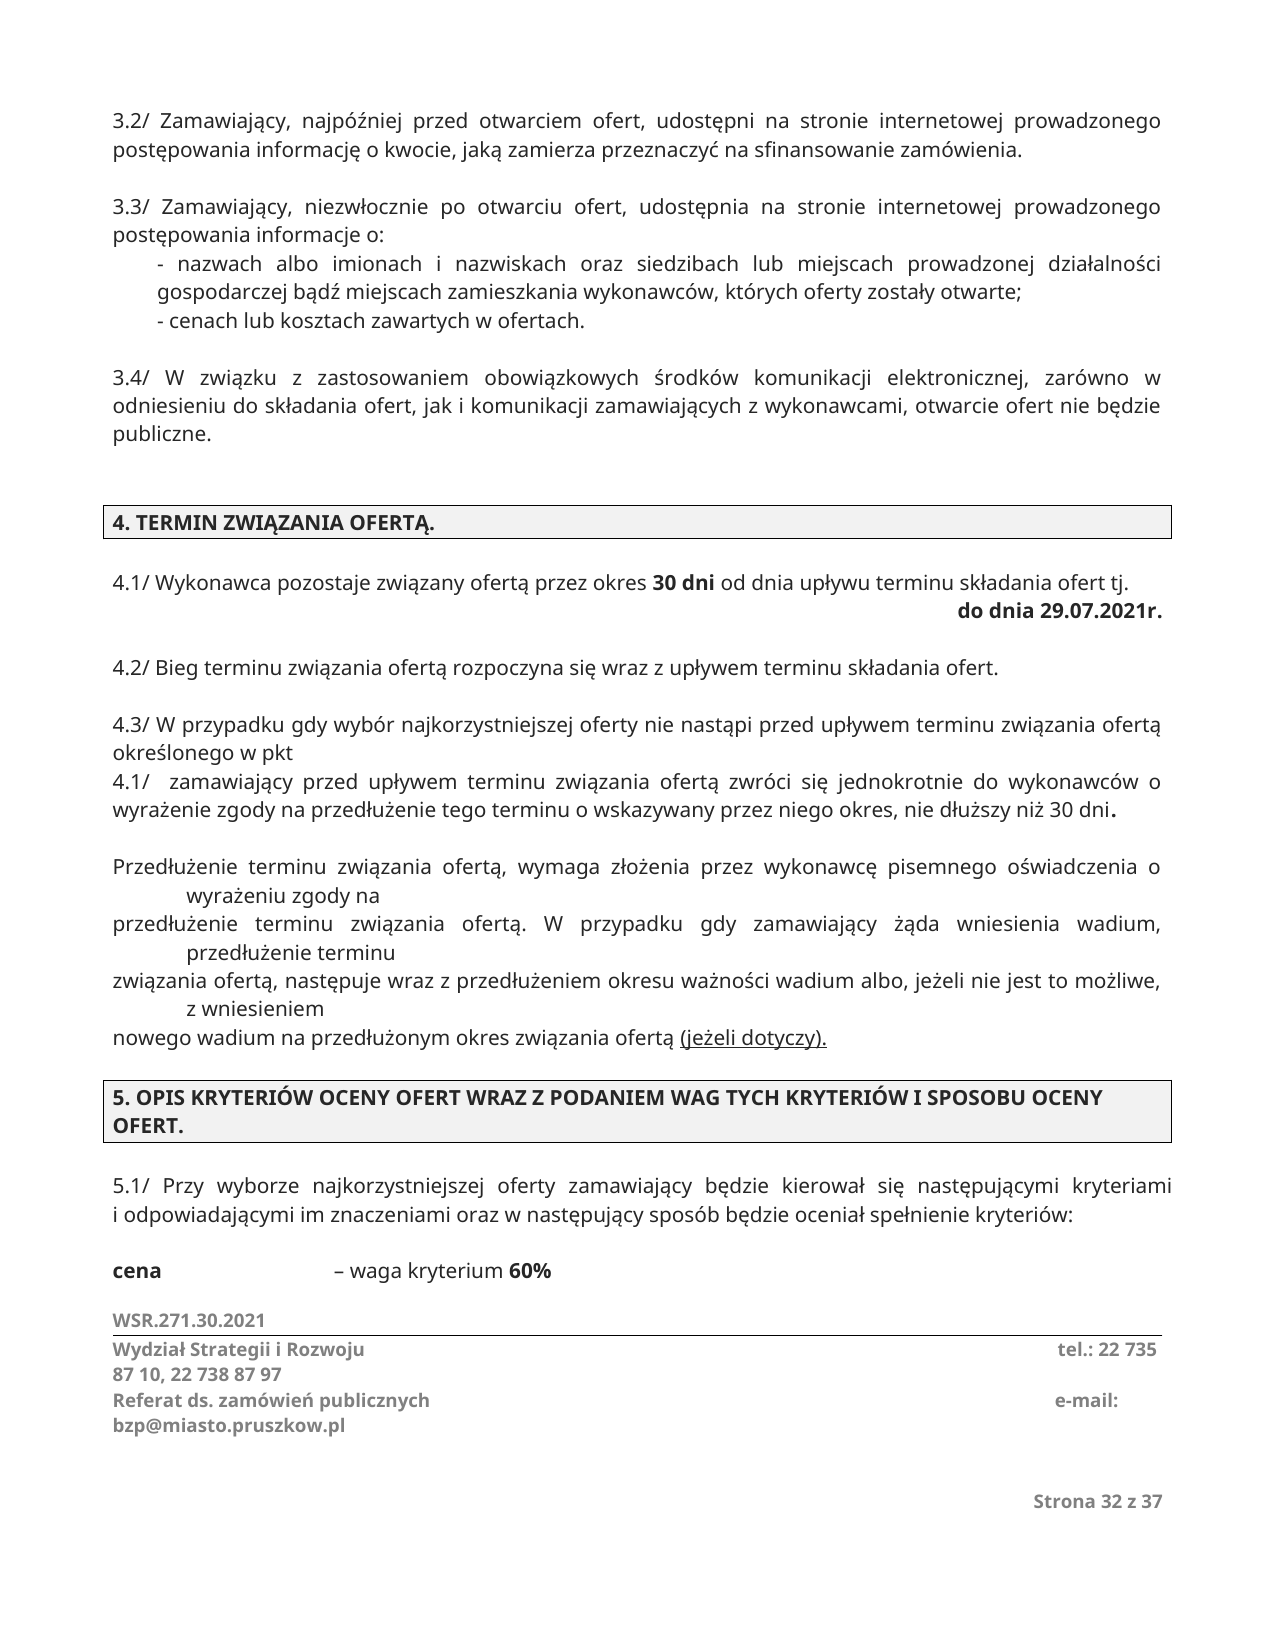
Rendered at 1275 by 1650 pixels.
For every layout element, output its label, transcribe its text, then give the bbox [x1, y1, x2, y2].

text 4.1/ zamawiający przed upływem terminu związania ofertą zwróci się jednokrotnie do wykonawców o wyrażenie zgody na przedłużenie tego terminu o wskazywany przez niego okres, nie dłuższy niż 30 dni. [112, 767, 1162, 824]
text 3.4/ W związku z zastosowaniem obowiązkowych środków komunikacji elektronicznej, zarówno w odniesieniu do składania ofert, jak i komunikacji zamawiających z wykonawcami, otwarcie ofert nie będzie publiczne. [112, 363, 1162, 448]
text 4.3/ W przypadku gdy wybór najkorzystniejszej oferty nie nastąpi przed upływem terminu związania ofertą określonego w pkt [112, 710, 1162, 767]
text związania ofertą, następuje wraz z przedłużeniem okresu ważności wadium albo, jeżeli nie jest to możliwe, z wniesieniem [112, 966, 1162, 1023]
text 5. OPIS KRYTERIÓW OCENY OFERT WRAZ Z PODANIEM WAG TYCH KRYTERIÓW I SPOSOBU OCENY OFERT. [104, 1081, 1171, 1142]
text nowego wadium na przedłużonym okres związania ofertą (jeżeli dotyczy). [112, 1023, 1162, 1051]
text - nazwach albo imionach i nazwiskach oraz siedzibach lub miejscach prowadzonej działalności gospodarczej bądź miejscach zamieszkania wykonawców, których oferty zostały otwarte; [157, 249, 1162, 306]
text 3.3/ Zamawiający, niezwłocznie po otwarciu ofert, udostępnia na stronie internetowej prowadzonego postępowania informacje o: [112, 192, 1162, 249]
text 3.2/ Zamawiający, najpóźniej przed otwarciem ofert, udostępni na stronie internetowej prowadzonego postępowania informację o kwocie, jaką zamierza przeznaczyć na sfinansowanie zamówienia. [112, 107, 1162, 163]
text Przedłużenie terminu związania ofertą, wymaga złożenia przez wykonawcę pisemnego oświadczenia o wyrażeniu zgody na [112, 852, 1162, 909]
text 4.1/ Wykonawca pozostaje związany ofertą przez okres 30 dni od dnia upływu terminu składania ofert tj. [112, 568, 1162, 596]
text przedłużenie terminu związania ofertą. W przypadku gdy zamawiający żąda wniesienia wadium, przedłużenie terminu [112, 909, 1162, 966]
text 4.2/ Bieg terminu związania ofertą rozpoczyna się wraz z upływem terminu składania ofert. [112, 653, 1162, 682]
text do dnia 29.07.2021r. [112, 596, 1162, 625]
text 5.1/ Przy wyborze najkorzystniejszej oferty zamawiający będzie kierował się następującymi kryteriami i odpowiadającymi im znaczeniami oraz w następujący sposób będzie oceniał spełnienie kryteriów: [112, 1171, 1174, 1228]
text - cenach lub kosztach zawartych w ofertach. [157, 306, 1162, 334]
text 4. TERMIN ZWIĄZANIA OFERTĄ. [104, 506, 1171, 538]
text cena – waga kryterium 60% [112, 1257, 1162, 1285]
